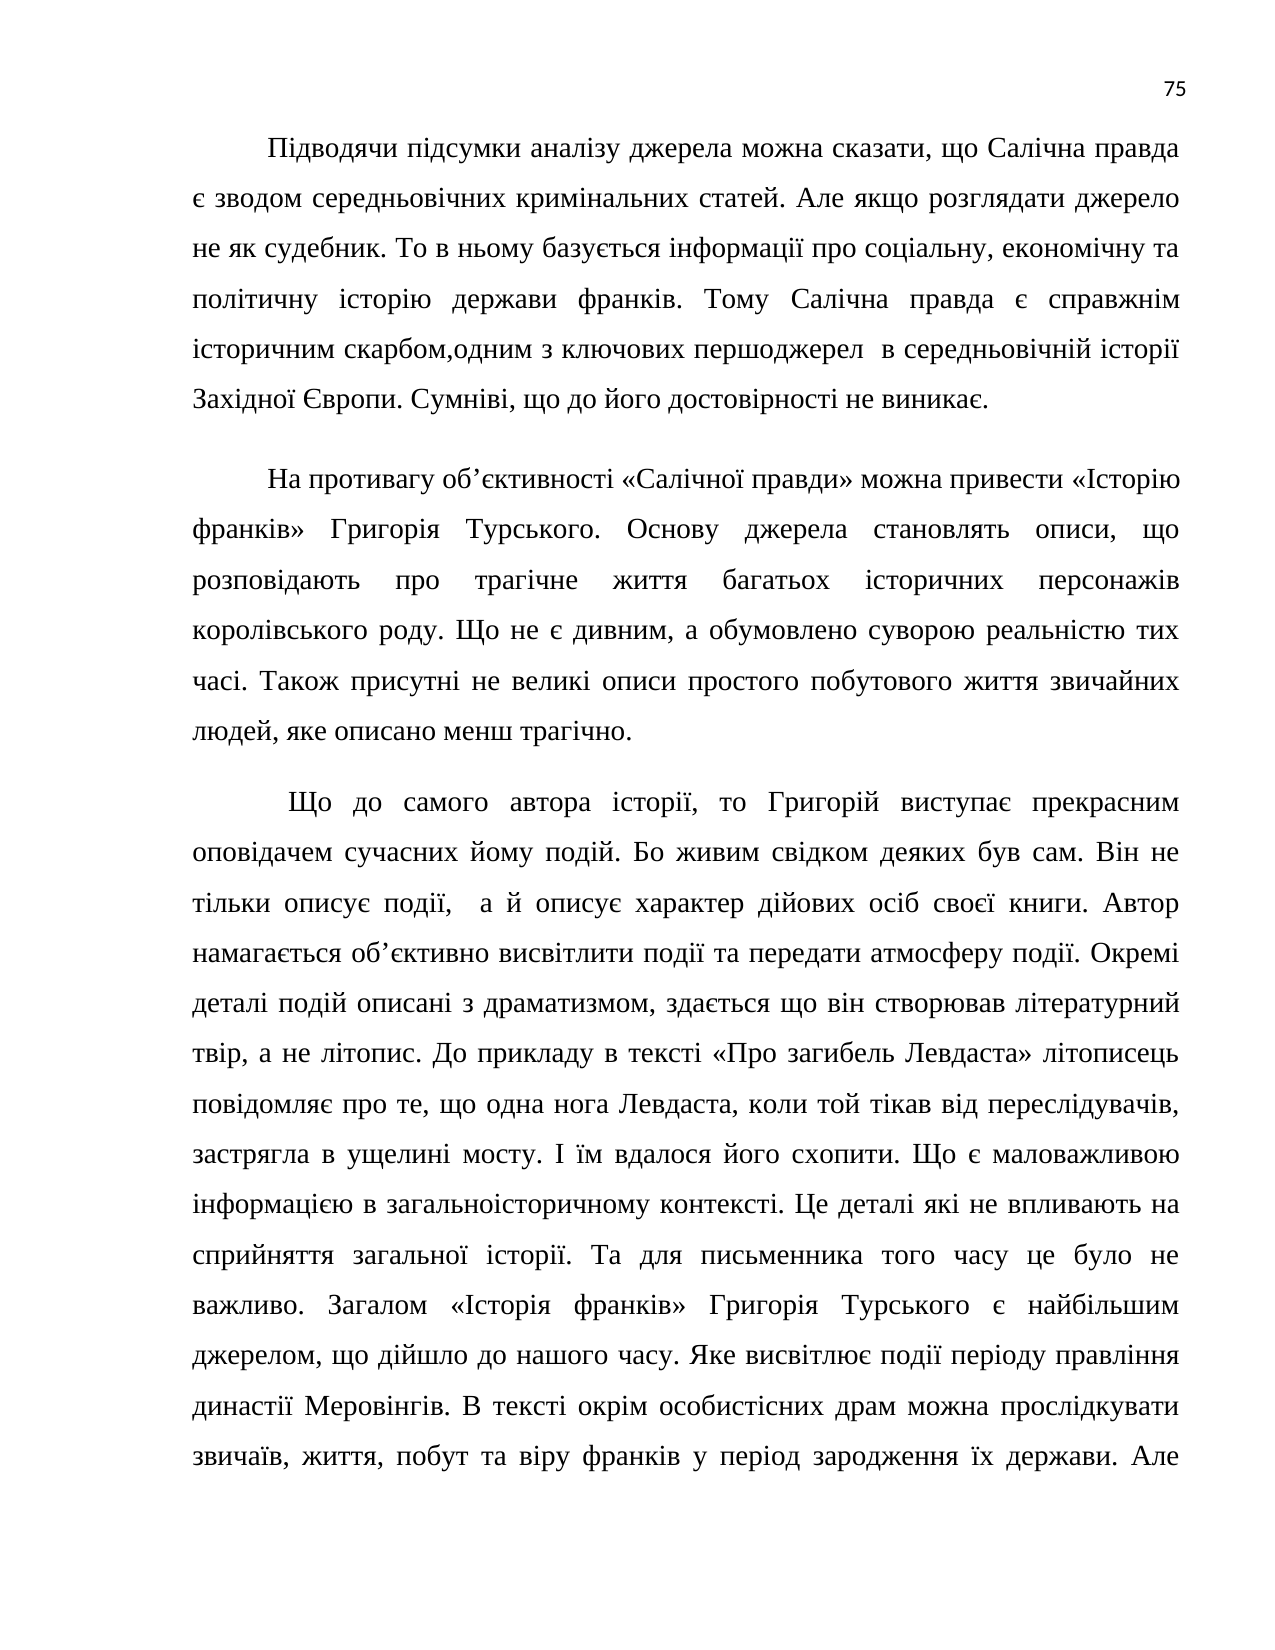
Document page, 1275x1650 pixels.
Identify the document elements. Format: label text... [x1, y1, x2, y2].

text На противагу об’єктивності «Салічної правди» можна привести «Історію франків» Григорія Турського. Основу джерела становлять описи, що розповідають про трагічне життя багатьох історичних персонажів королівського роду. Що не є дивним, а обумовлено суворою реальністю тих часі. Також присутні не великі описи простого побутового життя звичайних людей, яке описано менш трагічно. [192, 461, 1181, 746]
text Підводячи підсумки аналізу джерела можна сказати, що Салічна правда є зводом середньовічних кримінальних статей. Але якщо розглядати джерело не як судебник. То в ньому базується інформації про соціальну, економічну та політичну історію держави франків. Тому Салічна правда є справжнім історичним скарбом,одним з ключових першоджерел в середньовічній історії Західної Європи. Сумніві, що до його достовірності не виникає. [192, 130, 1181, 415]
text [192, 784, 1181, 1472]
